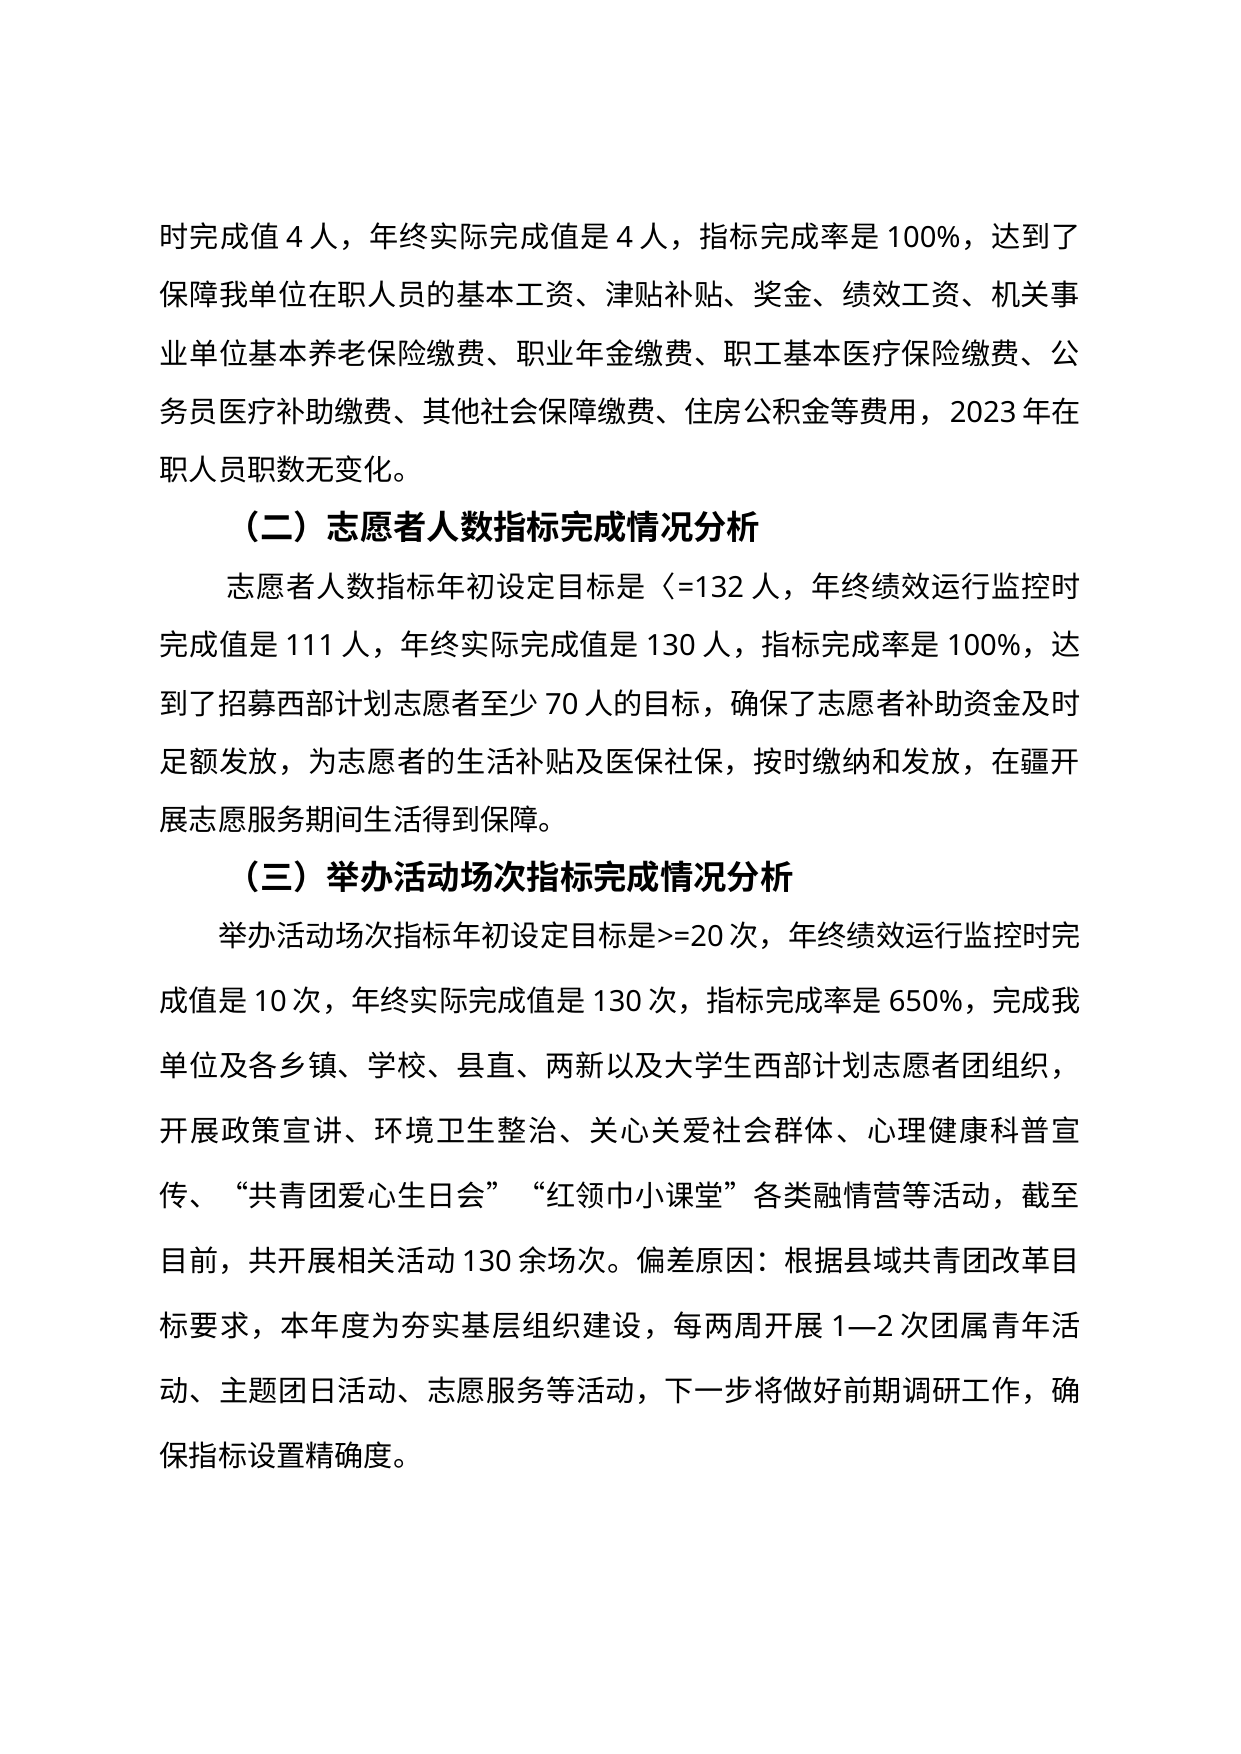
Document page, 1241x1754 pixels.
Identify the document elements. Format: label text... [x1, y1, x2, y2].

text 举办活动场次指标年初设定目标是>=20次，年终绩效运行监控时完成值是10次，年终实际完成值是130次，指标完成率是650%，完成我单位及各乡镇、学校、县直、两新以及大学生西部计划志愿者团组织，开展政策宣讲、环境卫生整治、关心关爱社会群体、心理健康科普宣传、“共青团爱心生日会”“红领巾小课堂”各类融情营等活动，截至目前，共开展相关活动130余场次。偏差原因：根据县域共青团改革目标要求，本年度为夯实基层组织建设，每两周开展1—2次团属青年活动、主题团日活动、志愿服务等活动，下一步将做好前期调研工作，确保指标设置精确度。 [159, 901, 1081, 1486]
list （三）举办活动场次指标完成情况分析 [159, 842, 1081, 901]
text 志愿者人数指标年初设定目标是〈=132人，年终绩效运行监控时完成值是111人，年终实际完成值是130人，指标完成率是100%，达到了招募西部计划志愿者至少70人的目标，确保了志愿者补助资金及时足额发放，为志愿者的生活补贴及医保社保，按时缴纳和发放，在疆开展志愿服务期间生活得到保障。 [159, 551, 1081, 842]
list （二）志愿者人数指标完成情况分析 [159, 492, 1081, 551]
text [159, 201, 1081, 492]
